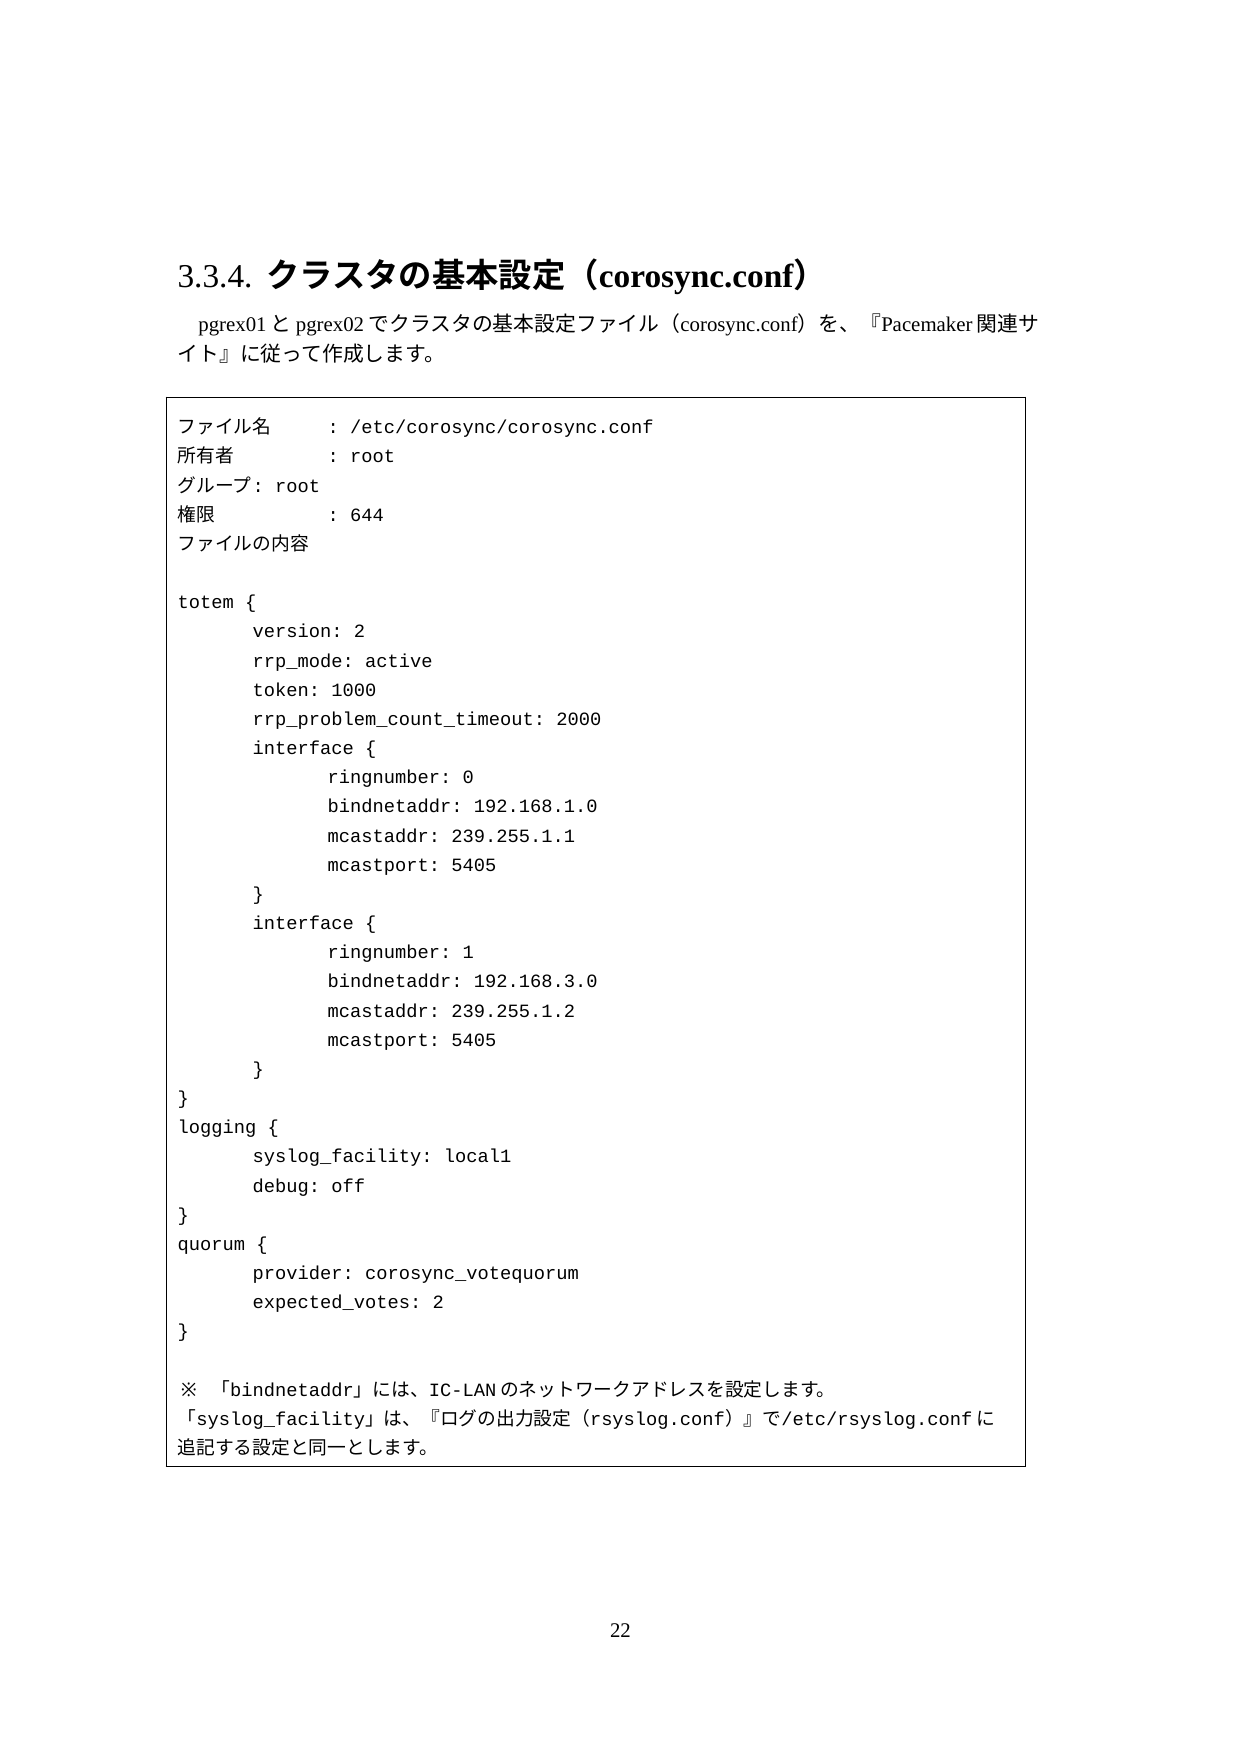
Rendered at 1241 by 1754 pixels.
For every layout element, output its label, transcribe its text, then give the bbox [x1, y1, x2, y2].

table_header ファイル名 : /etc/corosync/corosync.conf 所有者 : root グループ : root 権限 : 644 ファイルの内容 totem { version: 2 rrp_mode: active token: 1000 rrp_problem_count_timeout: 2000 interface { ringnumber: 0 bindnetaddr: 192.168.1.0 mcastaddr: 239.255.1.1 mcastport: 5405 } interface { ringnumber: 1 bindnetaddr: 192.168.3.0 mcastaddr: 239.255.1.2 mcastport: 5405 } } logging { syslog_facility: local1 debug: off } quorum { provider: corosync_votequorum expected_votes: 2 } ※ 「bindnetaddr」には、IC-LANのネットワークアドレスを設定します。「syslog_facility」は、『ログの出力設定（rsyslog.conf）』で/etc/rsyslog.confに追記する設定と同一とします。 [167, 398, 1025, 1466]
subtitle クラスタの基本設定（corosync.conf） [177, 248, 1063, 297]
text pgrex01とpgrex02でクラスタの基本設定ファイル（corosync.conf）を、『Pacemaker関連サイト』に従って作成します。 [177, 307, 1054, 367]
